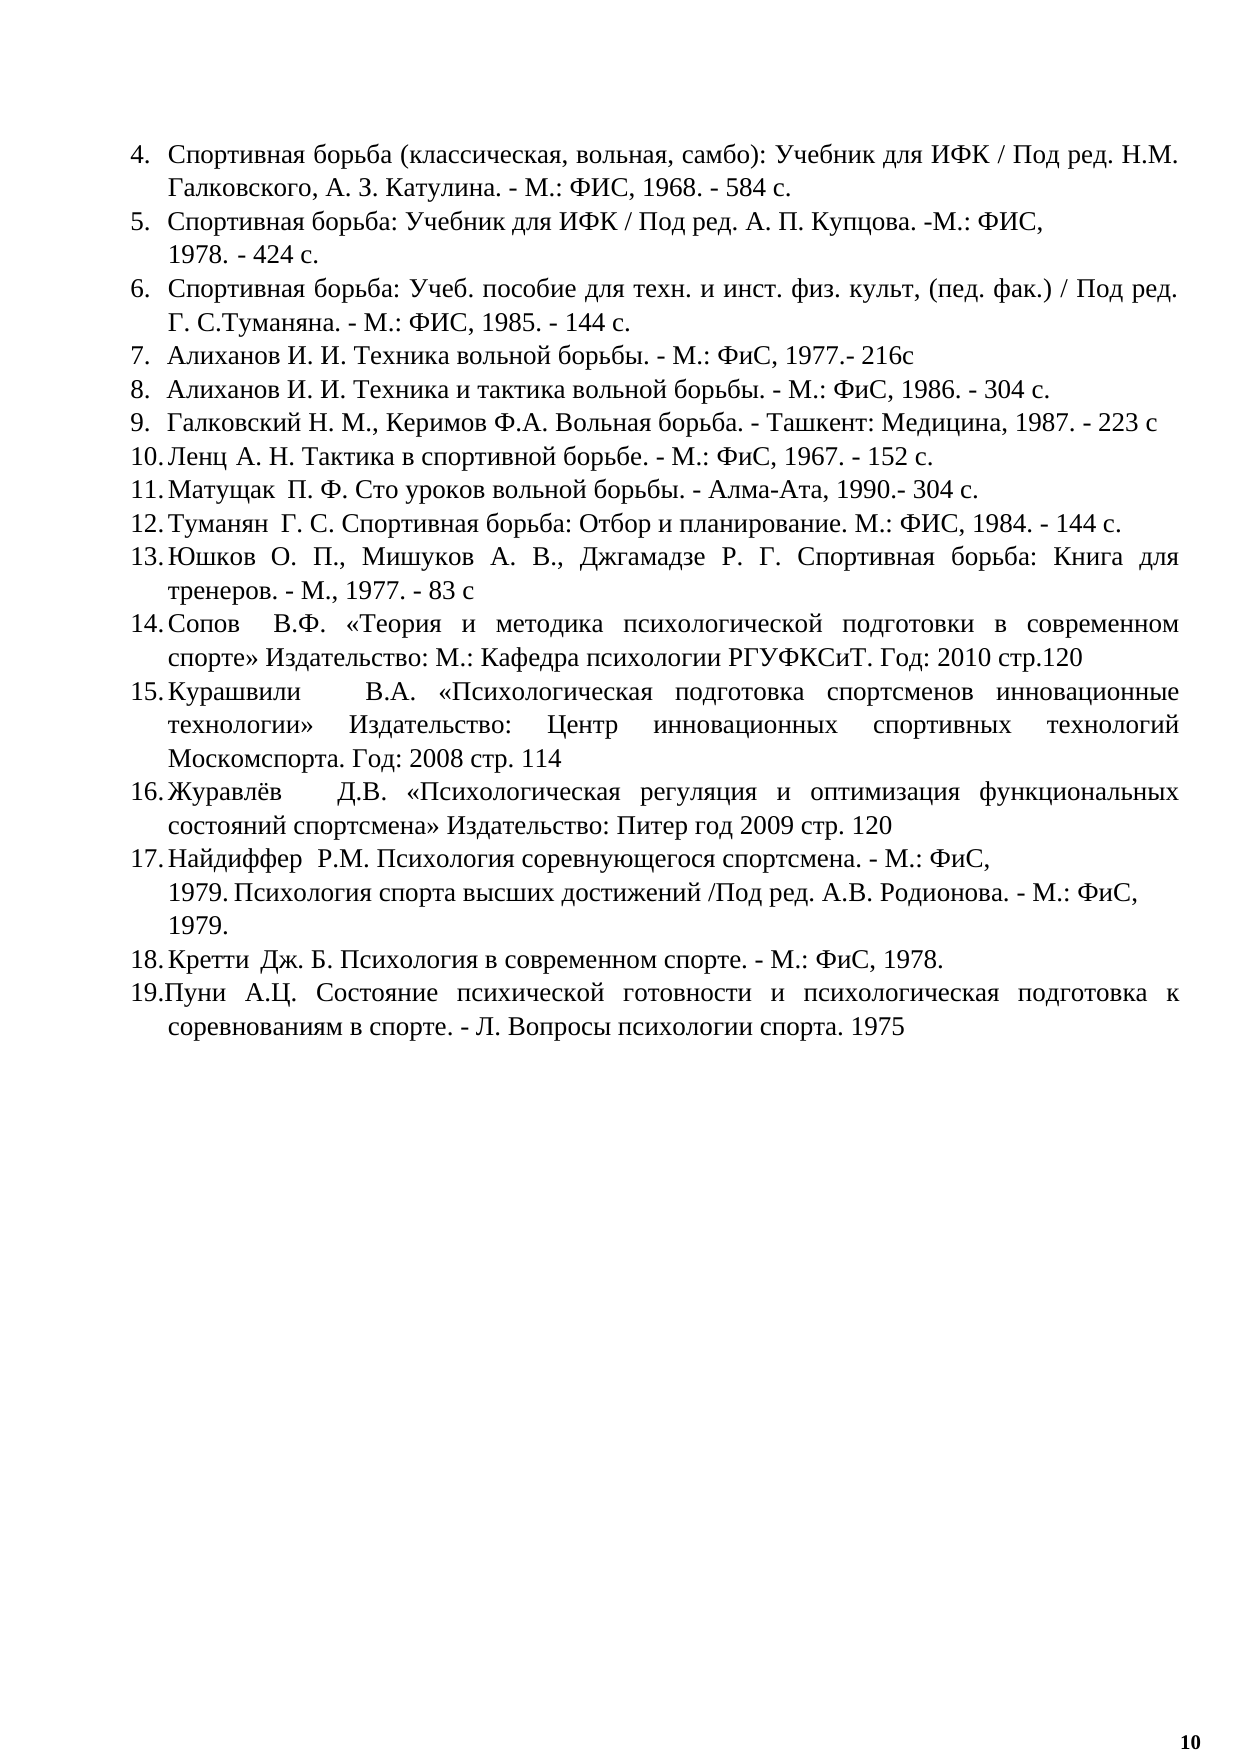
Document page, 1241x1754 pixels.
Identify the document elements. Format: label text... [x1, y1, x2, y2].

list Алиханов И. И. Техника и тактика вольной борьбы. - М.: ФиС, 1986. - 304 с. [130, 371, 1180, 405]
list Сопов В.Ф. «Теория и методика психологической подготовки в современном спорте» Издательство: М.: Кафедра психологии РГУФКСиТ. Год: 2010 стр.120 [130, 606, 1180, 673]
list Матущак П. Ф. Сто уроков вольной борьбы. - Алма-Ата, 1990.- 304 с. [130, 472, 1182, 505]
list Алиханов И. И. Техника вольной борьбы. - М.: ФиС, 1977.- 216с [130, 338, 1182, 371]
list - 424 с. [168, 237, 1182, 271]
list Ленц А. Н. Тактика в спортивной борьбе. - М.: ФиС, 1967. - 152 с. [130, 438, 1182, 472]
list Спортивная борьба (классическая, вольная, самбо): Учебник для ИФК / Под ред. Н.М. Галковского, А. З. Катулина. - М.: ФИС, 1968. - 584 с. [130, 136, 1180, 203]
list Кретти Дж. Б. Психология в современном спорте. - М.: ФиС, 1978. [130, 941, 1182, 975]
list Журавлёв Д.В. «Психологическая регуляция и оптимизация функциональных состояний спортсмена» Издательство: Питер год 2009 стр. 120 [130, 774, 1180, 841]
list Пуни А.Ц. Состояние психической готовности и психологическая подготовка к соревнованиям в спорте. - Л. Вопросы психологии спорта. 1975 [130, 975, 1180, 1042]
list Спортивная борьба: Учебник для ИФК / Под ред. А. П. Купцова. -М.: ФИС, [130, 203, 1182, 237]
list Юшков О. П., Мишуков А. В., Джгамадзе Р. Г. Спортивная борьба: Книга для тренеров. - М., 1977. - 83 с [130, 539, 1180, 606]
list Психология спорта высших достижений /Под ред. А.В. Родионова. - М.: ФиС, 1979. [168, 874, 1180, 941]
list Найдиффер Р.М. Психология соревнующегося спортсмена. - М.: ФиС, [130, 841, 1182, 874]
list Галковский Н. М., Керимов Ф.А. Вольная борьба. - Ташкент: Медицина, 1987. - 223 с [130, 405, 1180, 438]
list Спортивная борьба: Учеб. пособие для техн. и инст. физ. культ, (пед. фак.) / Под ред. Г. С.Туманяна. - М.: ФИС, 1985. - 144 с. [130, 271, 1180, 338]
list Курашвили В.А. «Психологическая подготовка спортсменов инновационные технологии» Издательство: Центр инновационных спортивных технологий Москомспорта. Год: 2008 стр. 114 [130, 673, 1180, 774]
list Туманян Г. С. Спортивная борьба: Отбор и планирование. М.: ФИС, 1984. - 144 с. [130, 505, 1180, 539]
